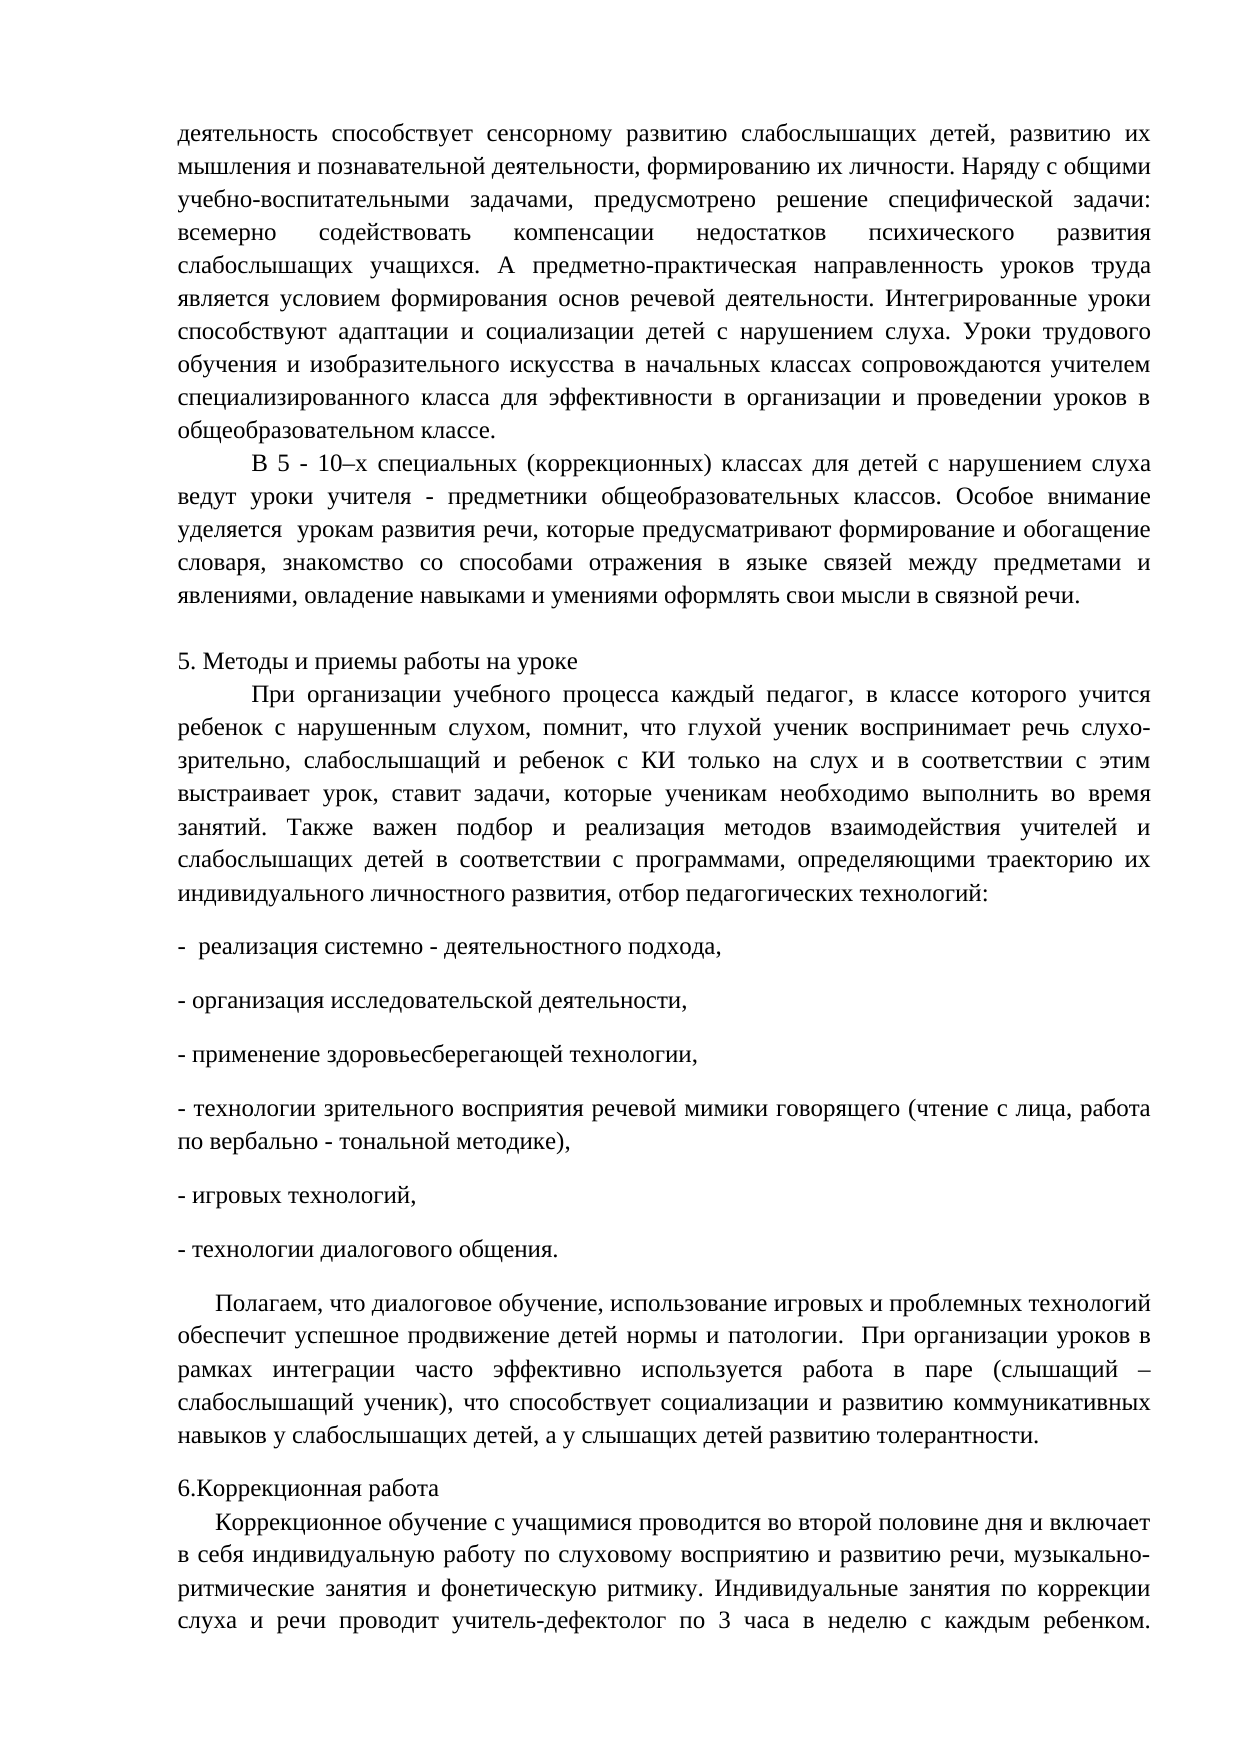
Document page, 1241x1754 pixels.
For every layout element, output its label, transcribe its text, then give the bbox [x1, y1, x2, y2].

text Полагаем, что диалоговое обучение, использование игровых и проблемных технологий обеспечит успешное продвижение детей нормы и патологии. При организации уроков в рамках интеграции часто эффективно используется работа в паре (слышащий – слабослышащий ученик), что способствует социализации и развитию коммуникативных навыков у слабослышащих детей, а у слышащих детей развитию толерантности. [177, 1288, 1152, 1448]
text 6.Коррекционная работа [177, 1473, 1152, 1502]
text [177, 118, 1152, 444]
text - применение здоровьесберегающей технологии, [177, 1039, 1152, 1068]
text - технологии диалогового общения. [177, 1234, 1152, 1262]
text 5. Методы и приемы работы на уроке [177, 646, 1152, 675]
text - игровых технологий, [177, 1180, 1152, 1209]
text При организации учебного процесса каждый педагог, в классе которого учится ребенок с нарушенным слухом, помнит, что глухой ученик воспринимает речь слухо-зрительно, слабослышащий и ребенок с КИ только на слух и в соответствии с этим выстраивает урок, ставит задачи, которые ученикам необходимо выполнить во время занятий. Также важен подбор и реализация методов взаимодействия учителей и слабослышащих детей в соответствии с программами, определяющими траекторию их индивидуального личностного развития, отбор педагогических технологий: [177, 679, 1152, 906]
text В 5 - 10–х специальных (коррекционных) классах для детей с нарушением слуха ведут уроки учителя - предметники общеобразовательных классов. Особое внимание уделяется урокам развития речи, которые предусматривают формирование и обогащение словаря, знакомство со способами отражения в языке связей между предметами и явлениями, овладение навыками и умениями оформлять свои мысли в связной речи. [177, 448, 1152, 609]
text - технологии зрительного восприятия речевой мимики говорящего (чтение с лица, работа по вербально - тональной методике), [177, 1093, 1152, 1155]
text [177, 1507, 1152, 1634]
text - организация исследовательской деятельности, [177, 985, 1152, 1014]
text - реализация системно - деятельностного подхода, [177, 931, 1152, 960]
